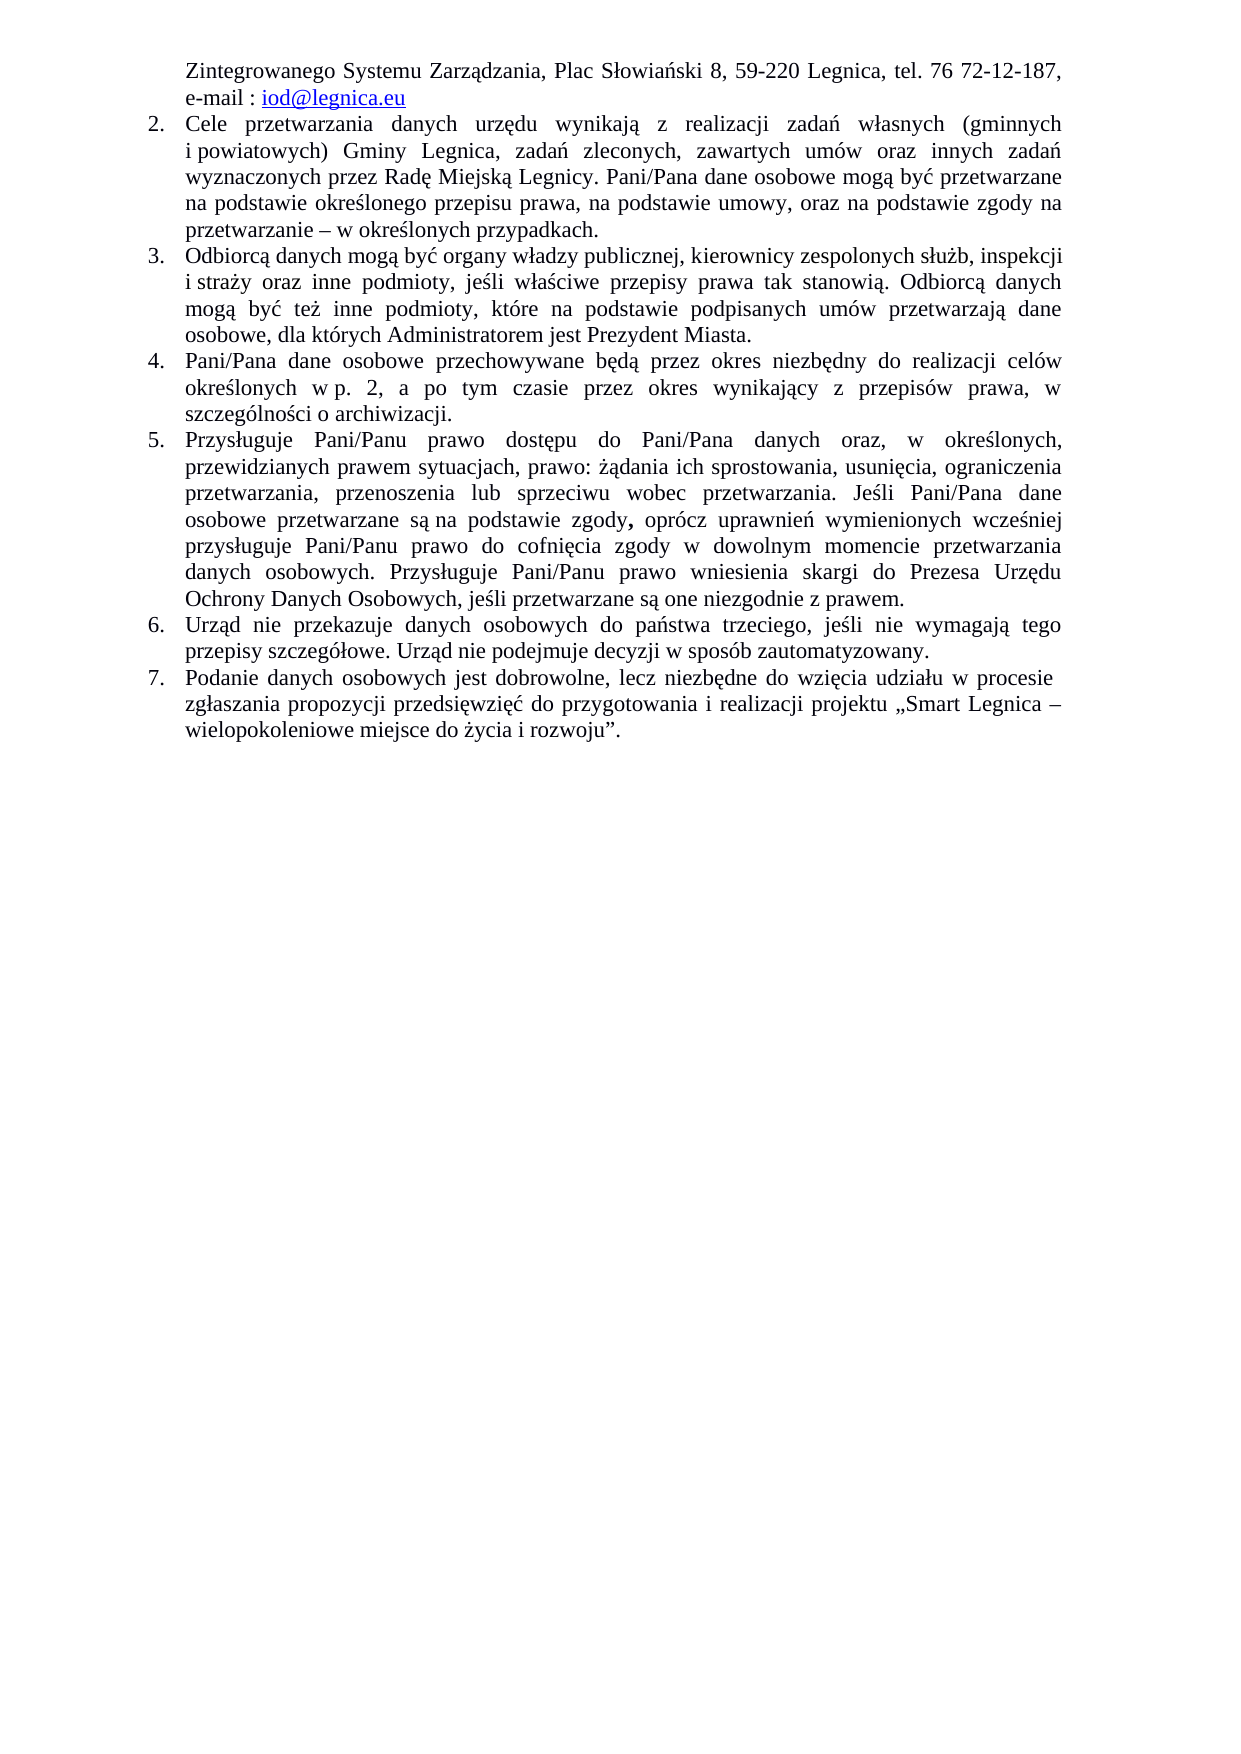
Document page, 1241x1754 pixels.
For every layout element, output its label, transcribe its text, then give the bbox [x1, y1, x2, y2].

list Przysługuje Pani/Panu prawo dostępu do Pani/Pana danych oraz, w określonych, przewidzianych prawem sytuacjach, prawo: żądania ich sprostowania, usunięcia, ograniczenia przetwarzania, przenoszenia lub sprzeciwu wobec przetwarzania. Jeśli Pani/Pana dane osobowe przetwarzane są na podstawie zgody, oprócz uprawnień wymienionych wcześniej przysługuje Pani/Panu prawo do cofnięcia zgody w dowolnym momencie przetwarzania danych osobowych. Przysługuje Pani/Panu prawo wniesienia skargi do Prezesa Urzędu Ochrony Danych Osobowych, jeśli przetwarzane są one niezgodnie z prawem. [148, 427, 1063, 611]
list Podanie danych osobowych jest dobrowolne, lecz niezbędne do wzięcia udziału w procesie zgłaszania propozycji przedsięwzięć do przygotowania i realizacji projektu „Smart Legnica – wielopokoleniowe miejsce do życia i rozwoju”. [148, 664, 1063, 743]
list Urząd nie przekazuje danych osobowych do państwa trzeciego, jeśli nie wymagają tego przepisy szczegółowe. Urząd nie podejmuje decyzji w sposób zautomatyzowany. [148, 611, 1063, 664]
list Pani/Pana dane osobowe przechowywane będą przez okres niezbędny do realizacji celów określonych w p. 2, a po tym czasie przez okres wynikający z przepisów prawa, w szczególności o archiwizacji. [148, 347, 1063, 427]
list Cele przetwarzania danych urzędu wynikają z realizacji zadań własnych (gminnych i powiatowych) Gminy Legnica, zadań zleconych, zawartych umów oraz innych zadań wyznaczonych przez Radę Miejską Legnicy. Pani/Pana dane osobowe mogą być przetwarzane na podstawie określonego przepisu prawa, na podstawie umowy, oraz na podstawie zgody na przetwarzanie – w określonych przypadkach. [148, 110, 1063, 242]
list Odbiorcą danych mogą być organy władzy publicznej, kierownicy zespolonych służb, inspekcji i straży oraz inne podmioty, jeśli właściwe przepisy prawa tak stanowią. Odbiorcą danych mogą być też inne podmioty, które na podstawie podpisanych umów przetwarzają dane osobowe, dla których Administratorem jest Prezydent Miasta. [148, 242, 1063, 347]
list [148, 58, 1063, 110]
